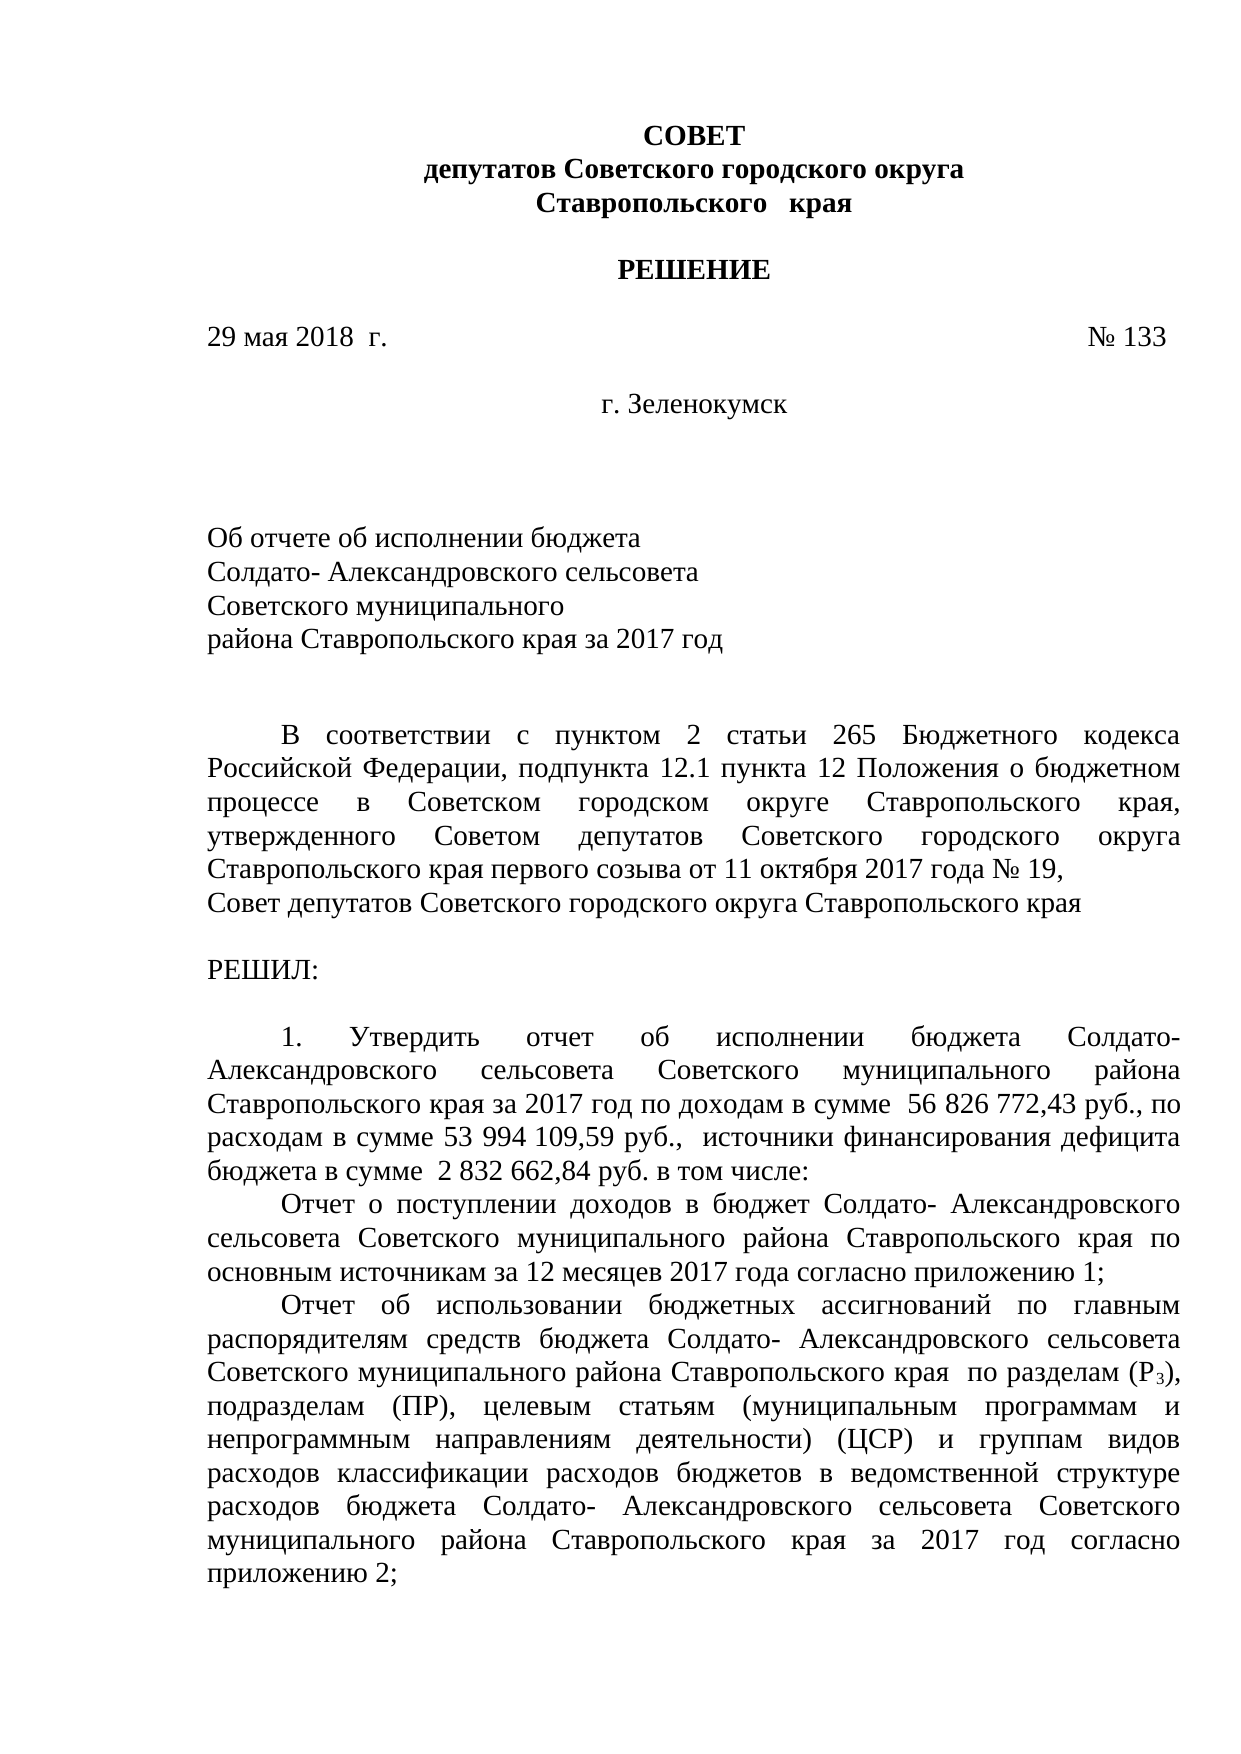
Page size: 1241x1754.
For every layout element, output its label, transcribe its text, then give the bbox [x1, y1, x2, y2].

text Отчет об использовании бюджетных ассигнований по главным распорядителям средств бюджета Солдато- Александровского сельсовета Советского муниципального района Ставропольского края по разделам (Р3), подразделам (ПР), целевым статьям (муниципальным программам и непрограммным направлениям деятельности) (ЦСР) и группам видов расходов классификации расходов бюджетов в ведомственной структуре расходов бюджета Солдато- Александровского сельсовета Советского муниципального района Ставропольского края за 2017 год согласно приложению 2; [207, 1287, 1181, 1589]
text СОВЕТ [207, 118, 1181, 152]
text 1. Утвердить отчет об исполнении бюджета Солдато- Александровского сельсовета Советского муниципального района Ставропольского края за 2017 год по доходам в сумме 56 826 772,43 руб., по расходам в сумме 53 994 109,59 руб., источники финансирования дефицита бюджета в сумме 2 832 662,84 руб. в том числе: [207, 1019, 1181, 1187]
text Ставропольского края [207, 185, 1181, 219]
text Об отчете об исполнении бюджета [207, 521, 1181, 554]
text депутатов Советского городского округа [207, 152, 1181, 185]
text района Ставропольского края за 2017 год [207, 621, 1181, 655]
text РЕШЕНИЕ [207, 252, 1181, 286]
text Солдато- Александровского сельсовета [207, 554, 1181, 588]
text РЕШИЛ: [207, 952, 1181, 985]
text 29 мая 2018 г. № 133 [207, 319, 1181, 353]
text Советского муниципального [207, 588, 1181, 621]
text Отчет о поступлении доходов в бюджет Солдато- Александровского сельсовета Советского муниципального района Ставропольского края по основным источникам за 12 месяцев 2017 года согласно приложению 1; [207, 1187, 1181, 1287]
text Совет депутатов Советского городского округа Ставропольского края [207, 885, 1181, 918]
text В соответствии с пунктом 2 статьи 265 Бюджетного кодекса Российской Федерации, подпункта 12.1 пункта 12 Положения о бюджетном процессе в Советском городском округе Ставропольского края, утвержденного Советом депутатов Советского городского округа Ставропольского края первого созыва от 11 октября 2017 года № 19, [207, 717, 1181, 885]
text г. Зеленокумск [207, 386, 1181, 420]
